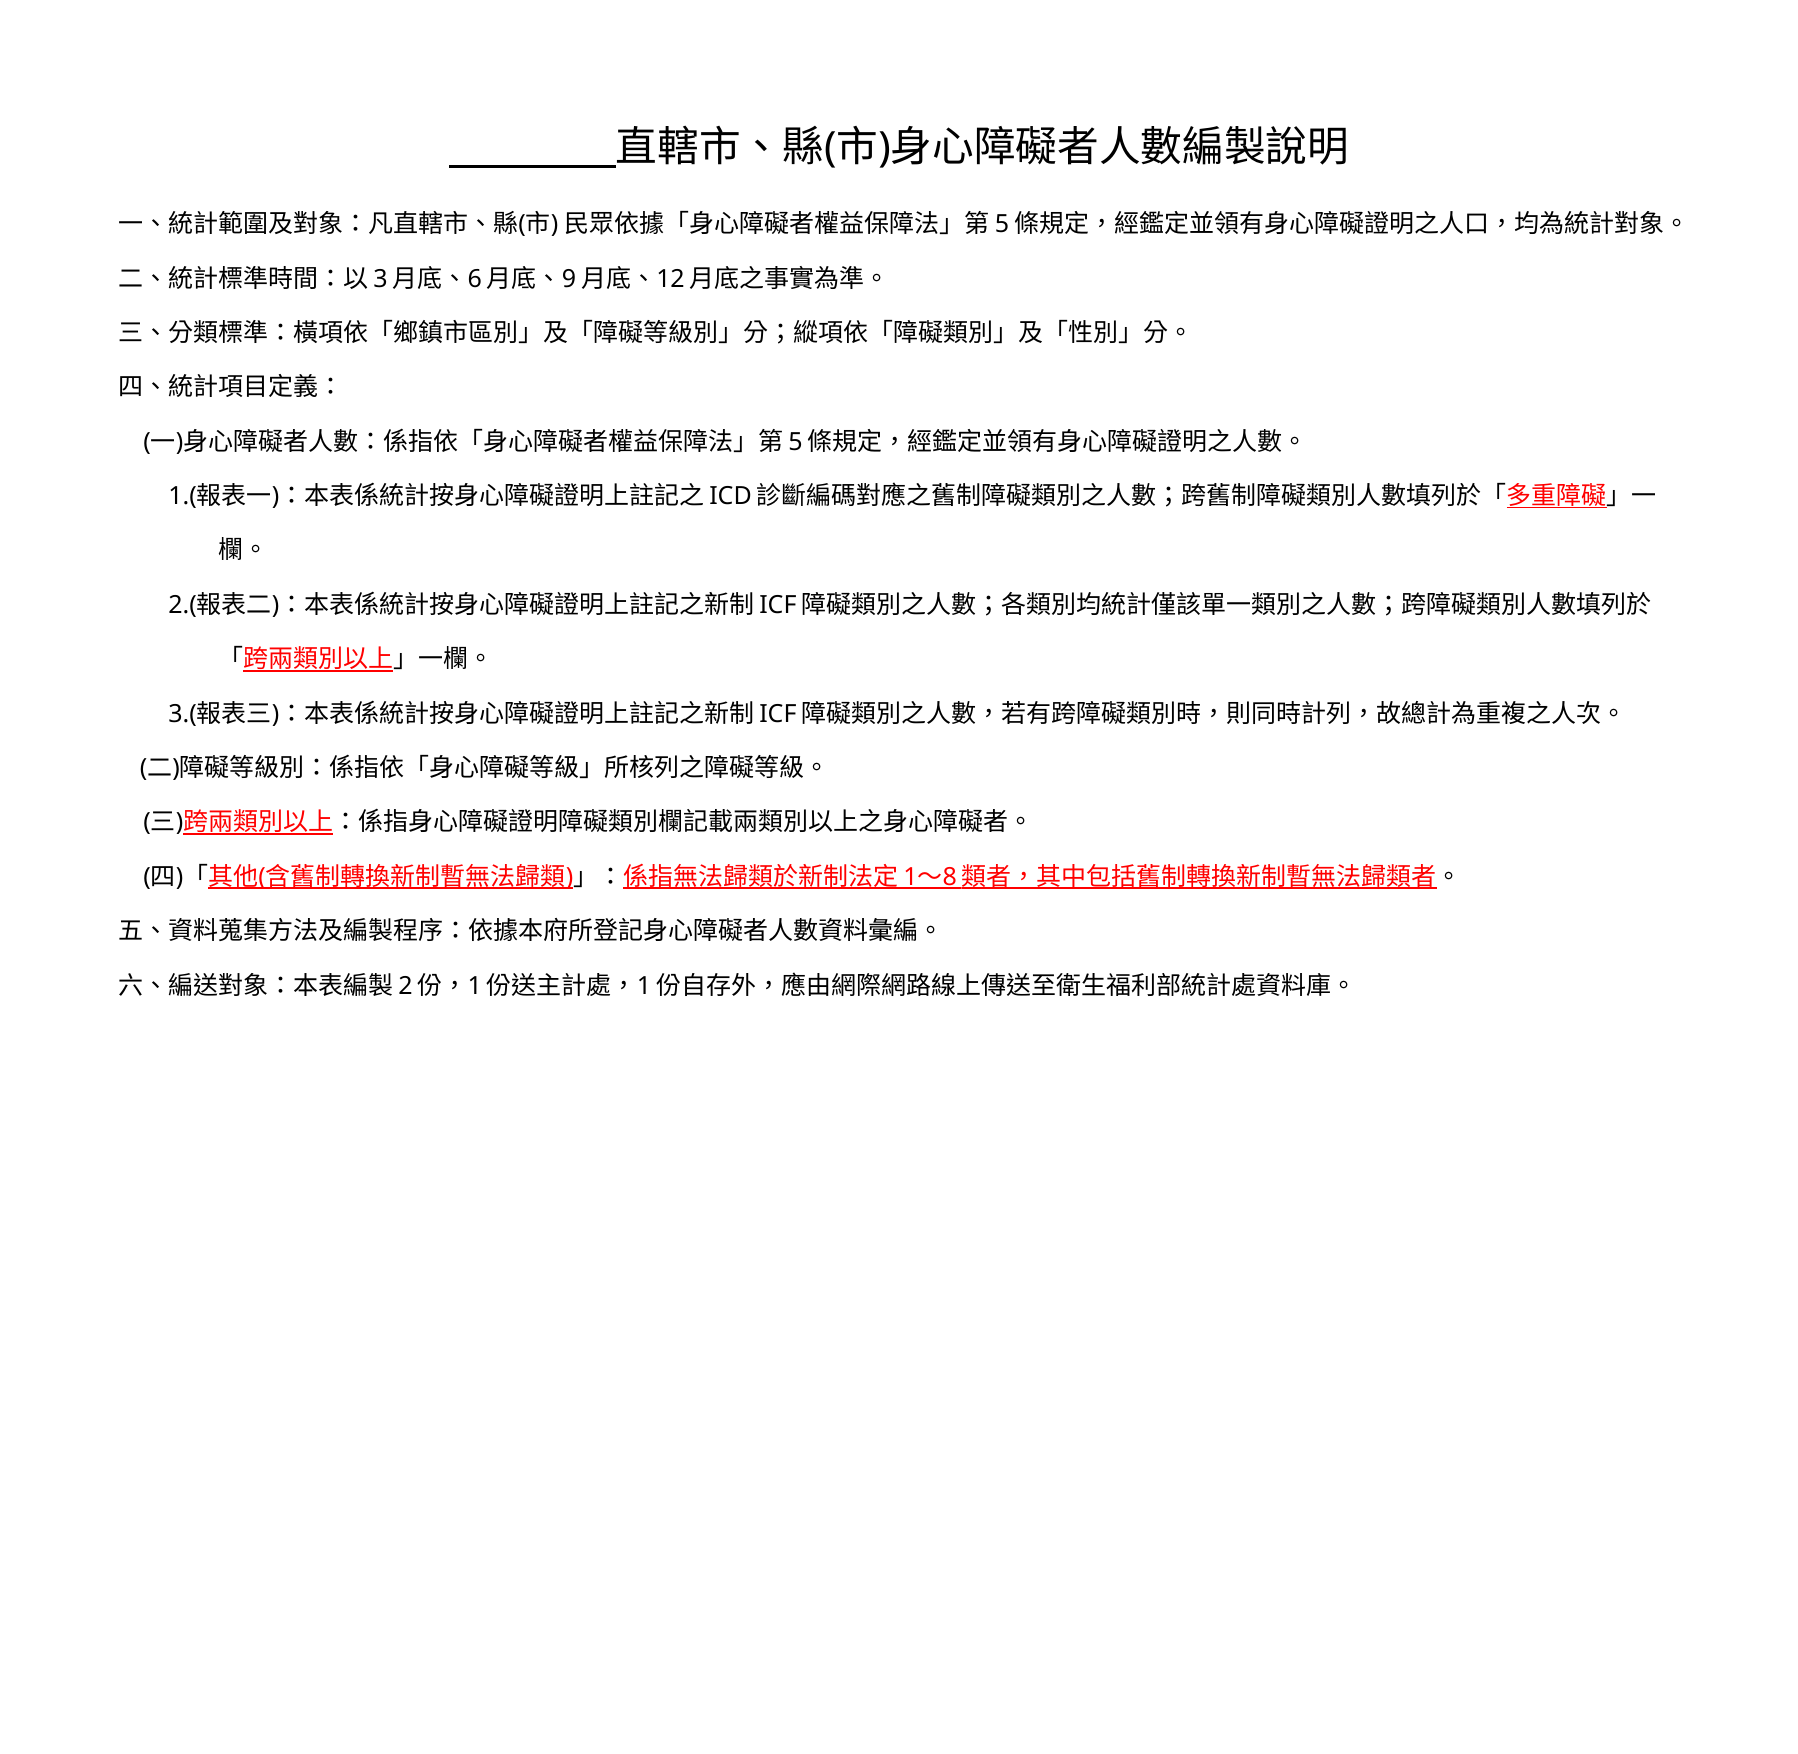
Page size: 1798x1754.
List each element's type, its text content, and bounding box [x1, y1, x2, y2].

text 2.(報表二)：本表係統計按身心障礙證明上註記之新制ICF障礙類別之人數；各類別均統計僅該單一類別之人數；跨障礙類別人數填列於「跨兩類別以上」一欄。 [168, 584, 1680, 675]
text 六、編送對象：本表編製2份，1份送主計處，1份自存外，應由網際網路線上傳送至衛生福利部統計處資料庫。 [118, 965, 1680, 1002]
text (四)「其他(含舊制轉換新制暫無法歸類)」：係指無法歸類於新制法定1～8類者，其中包括舊制轉換新制暫無法歸類者。 [143, 856, 1680, 892]
text (二)障礙等級別：係指依「身心障礙等級」所核列之障礙等級。 [133, 747, 1680, 784]
text (三)跨兩類別以上：係指身心障礙證明障礙類別欄記載兩類別以上之身心障礙者。 [143, 802, 1680, 838]
text 二、統計標準時間：以3月底、6月底、9月底、12月底之事實為準。 [118, 258, 1680, 294]
text 3.(報表三)：本表係統計按身心障礙證明上註記之新制ICF障礙類別之人數，若有跨障礙類別時，則同時計列，故總計為重複之人次。 [168, 693, 1680, 729]
text 直轄市、縣(市)身心障礙者人數編製說明 [118, 113, 1680, 173]
text 五、資料蒐集方法及編製程序：依據本府所登記身心障礙者人數資料彙編。 [118, 911, 1680, 947]
text (一)身心障礙者人數：係指依「身心障礙者權益保障法」第5條規定，經鑑定並領有身心障礙證明之人數。 [143, 421, 1680, 457]
text 四、統計項目定義： [118, 367, 1680, 403]
text 一、統計範圍及對象：凡直轄市、縣(市) 民眾依據「身心障礙者權益保障法」第5條規定，經鑑定並領有身心障礙證明之人口，均為統計對象。 [118, 204, 1680, 240]
text 三、分類標準：橫項依「鄉鎮市區別」及「障礙等級別」分；縱項依「障礙類別」及「性別」分。 [118, 312, 1680, 349]
text 1.(報表一)：本表係統計按身心障礙證明上註記之ICD診斷編碼對應之舊制障礙類別之人數；跨舊制障礙類別人數填列於「多重障礙」一欄。 [168, 476, 1680, 566]
